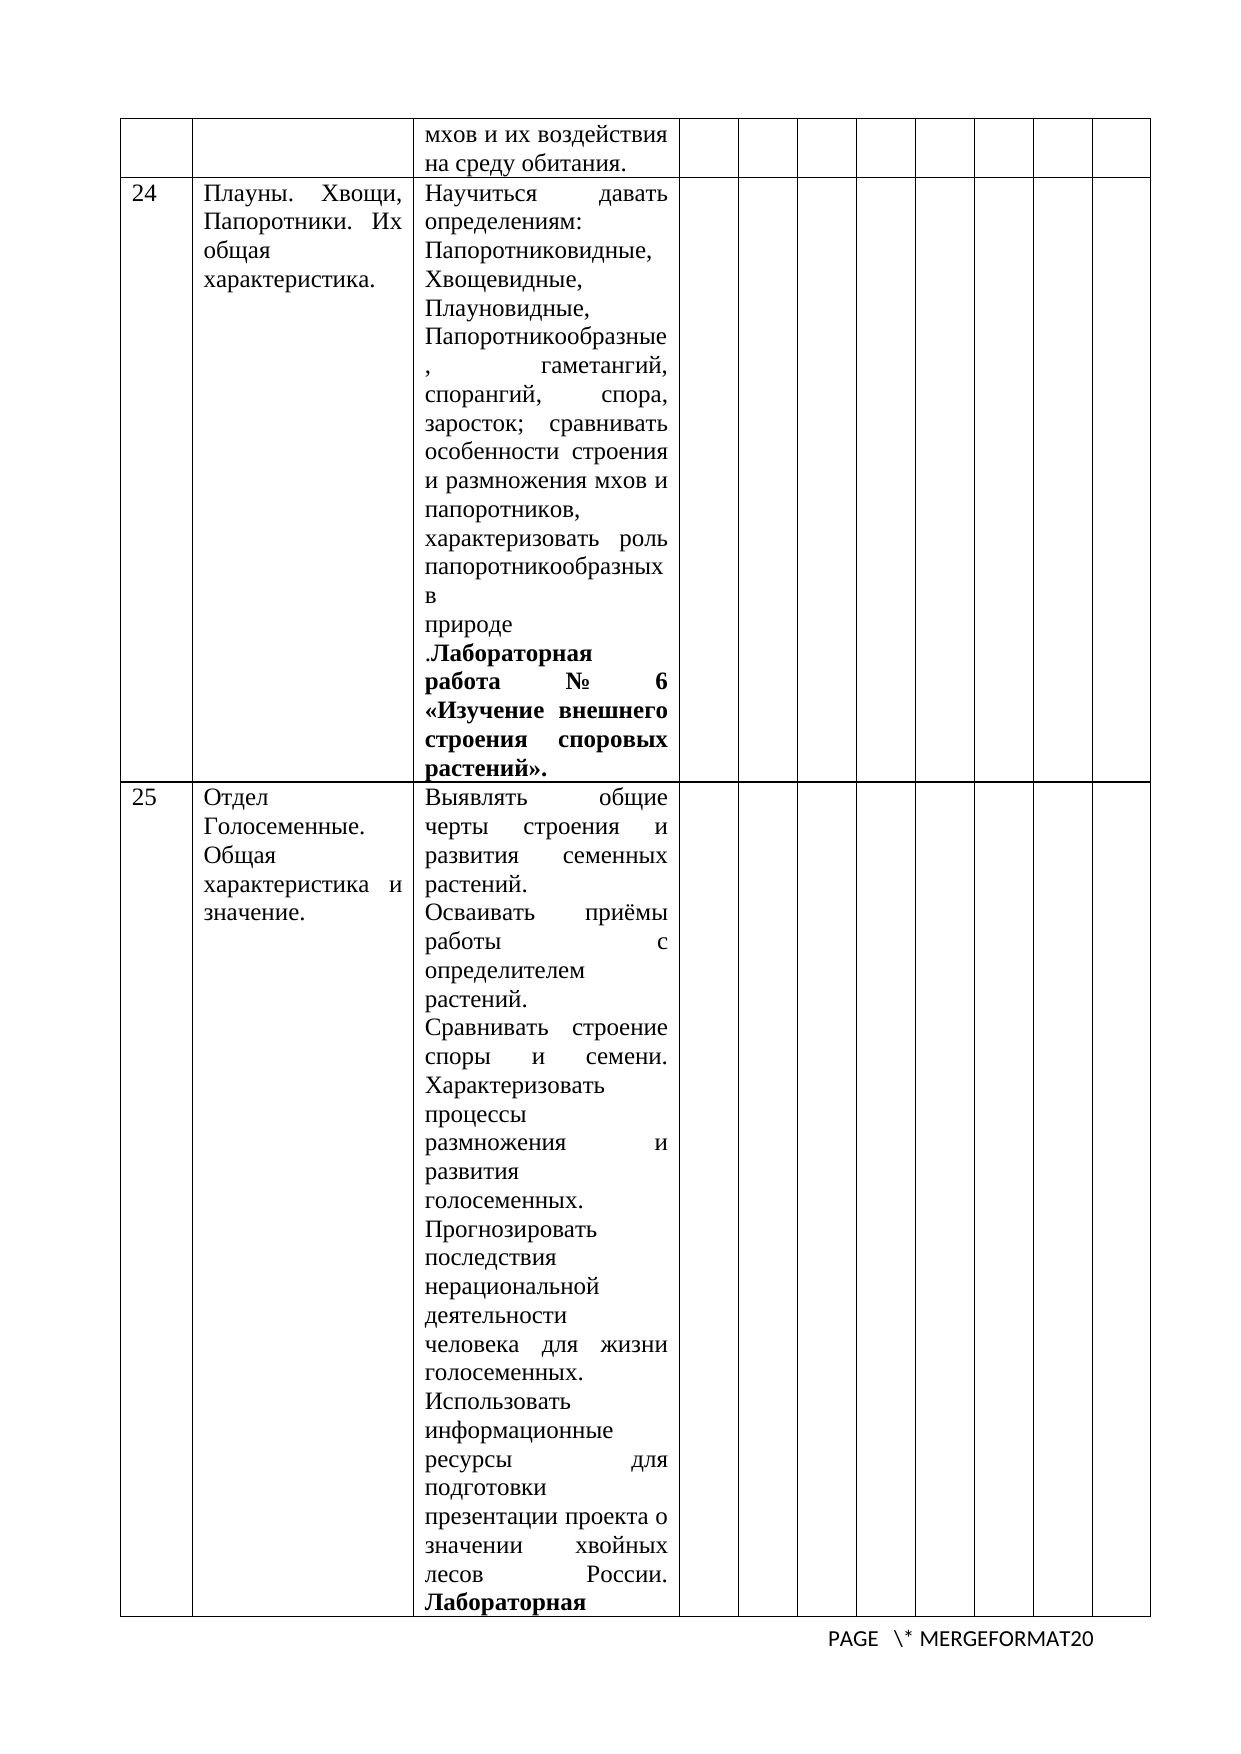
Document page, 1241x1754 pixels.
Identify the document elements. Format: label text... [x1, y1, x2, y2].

table_cell 24 [121, 178, 192, 781]
table_cell Научиться давать определениям: Папоротниковидные, Хвощевидные, Плауновидные, Папоротникообразные, гаметангий, спорангий, спора, заросток; сравнивать особенности строения и размножения мхов и папоротников, характеризовать роль папоротникообразных в природе.Лабораторная работа № 6 «Изучение внешнего строения споровых растений». [414, 178, 679, 781]
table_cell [414, 783, 679, 1616]
table_cell [975, 119, 1033, 177]
table_cell [680, 178, 738, 781]
table_cell [739, 783, 797, 1616]
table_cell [414, 119, 679, 177]
table_cell [975, 783, 1033, 1616]
table_cell [798, 783, 856, 1616]
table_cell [193, 119, 413, 177]
table_cell [739, 119, 797, 177]
table_cell [916, 119, 974, 177]
table_cell [1093, 119, 1150, 177]
table_cell [916, 783, 974, 1616]
table_cell [1093, 178, 1150, 781]
table_cell [1034, 119, 1092, 177]
table_cell [680, 783, 738, 1616]
table_cell [1034, 178, 1092, 781]
table_cell 23 [121, 119, 192, 177]
table_cell [1034, 783, 1092, 1616]
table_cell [193, 783, 413, 1616]
table_cell [916, 178, 974, 781]
table_cell [857, 783, 915, 1616]
table_cell Плауны. Хвощи, Папоротники. Их общая характеристика. [193, 178, 413, 781]
table_cell 25 [121, 783, 192, 1616]
table_cell [798, 119, 856, 177]
table_cell [1093, 783, 1150, 1616]
table_cell [798, 178, 856, 781]
table_cell [857, 119, 915, 177]
table_cell [739, 178, 797, 781]
table_cell [857, 178, 915, 781]
table_cell [975, 178, 1033, 781]
table_cell [680, 119, 738, 177]
